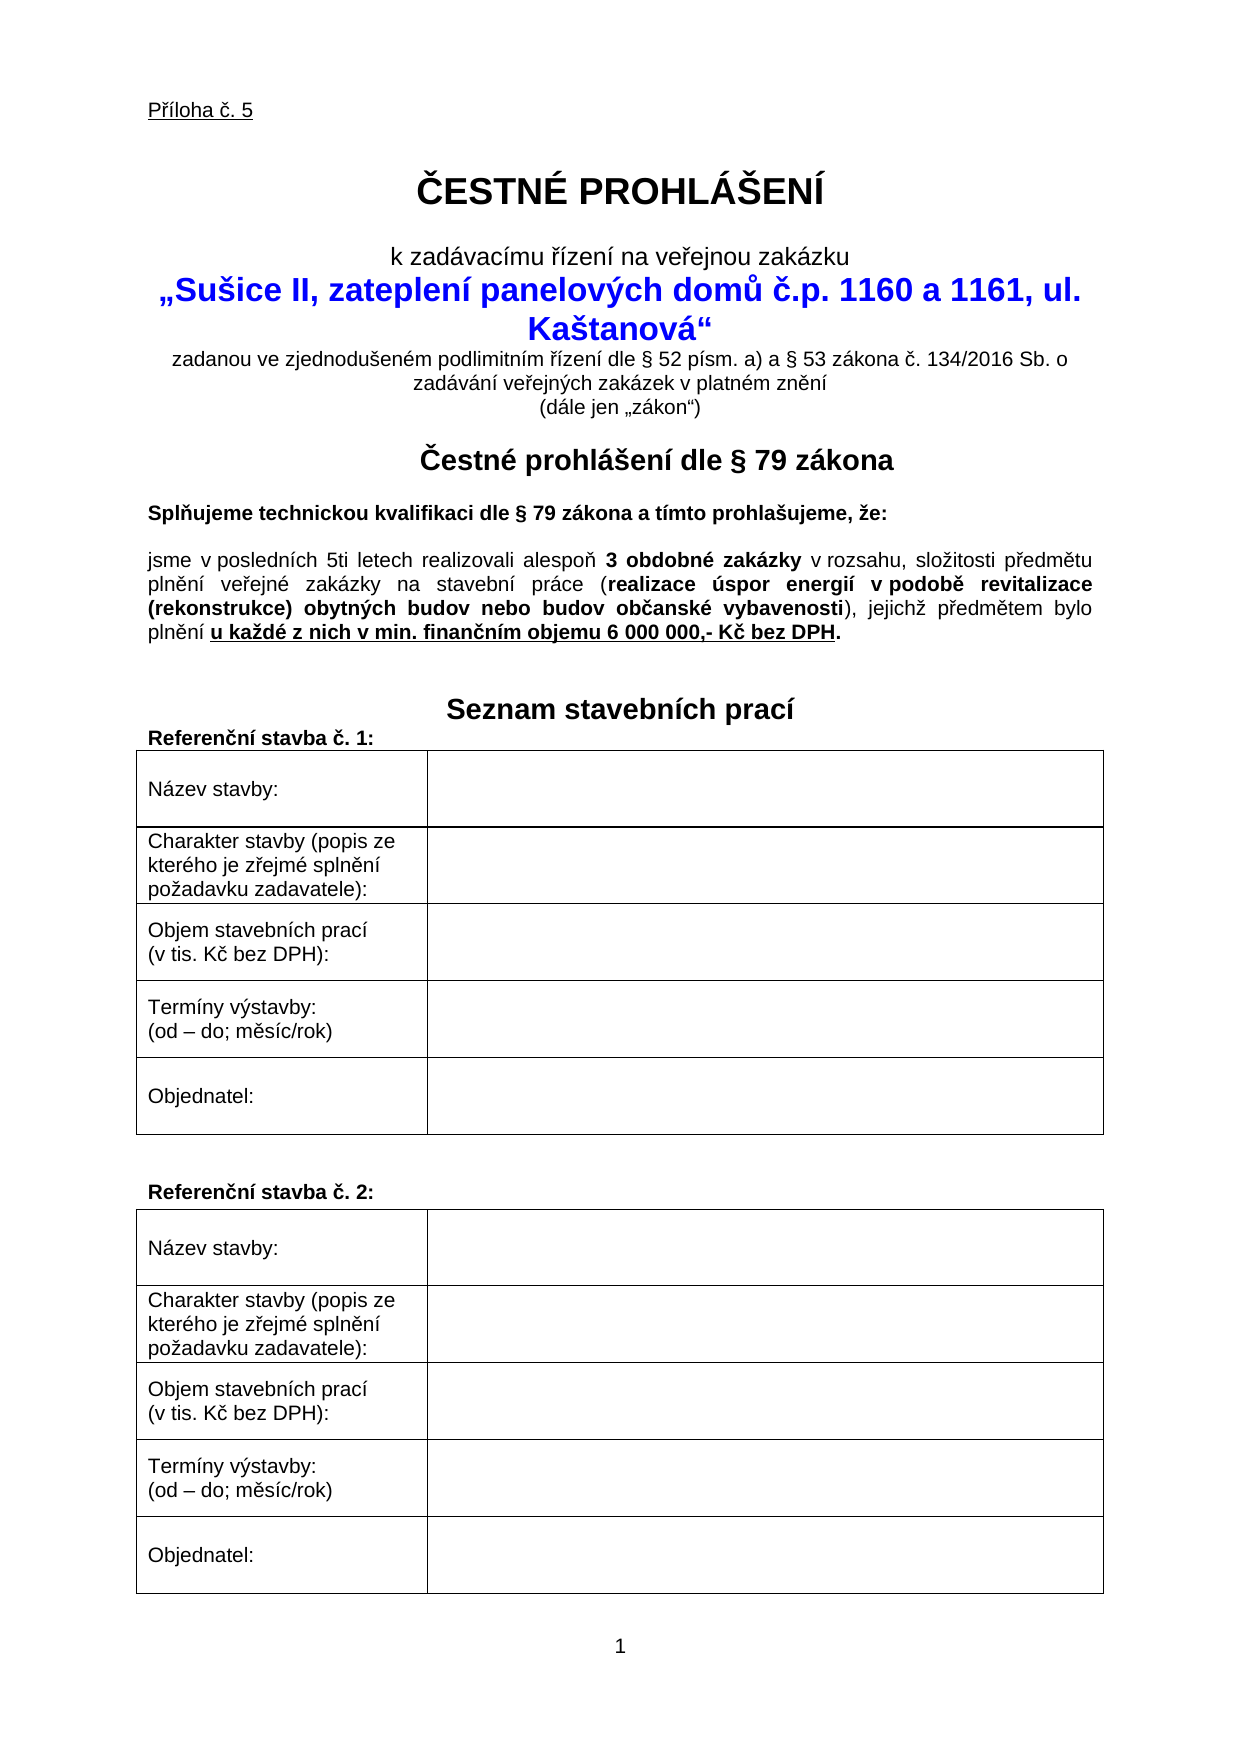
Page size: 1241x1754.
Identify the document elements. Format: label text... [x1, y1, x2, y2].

table_cell Objem stavebních prací (v tis. Kč bez DPH): [137, 904, 427, 980]
table_cell [428, 981, 1103, 1057]
table_cell Objednatel: [137, 1058, 427, 1133]
table_cell Termíny výstavby: (od – do; měsíc/rok) [137, 1440, 427, 1516]
table_cell [428, 1440, 1103, 1516]
text Seznam stavebních prací [148, 692, 1093, 726]
text „Sušice II, zateplení panelových domů č.p. 1160 a 1161, ul. Kaštanová“ [148, 270, 1093, 347]
text k zadávacímu řízení na veřejnou zakázku [148, 241, 1093, 270]
table_header [428, 751, 1103, 826]
table_cell Charakter stavby (popis ze kterého je zřejmé splnění požadavku zadavatele): [137, 828, 427, 903]
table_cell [137, 1363, 427, 1439]
text (dále jen „zákon“) [148, 395, 1093, 419]
text Čestné prohlášení dle § 79 zákona [221, 443, 1093, 476]
text Referenční stavba č. 1: [148, 726, 1093, 749]
table_header [428, 1210, 1103, 1285]
text jsme v posledních 5ti letech realizovali alespoň 3 obdobné zakázky v rozsahu, složitosti předmětu plnění veřejné zakázky na stavební práce (realizace úspor energií v podobě revitalizace (rekonstrukce) obytných budov nebo budov občanské vybavenosti), jejichž předmětem bylo plnění u každé z nich v min. finančním objemu 6 000 000,- Kč bez DPH. [148, 548, 1093, 644]
text Referenční stavba č. 2: [148, 1180, 1093, 1204]
table_header Název stavby: [137, 1210, 427, 1285]
text zadanou ve zjednodušeném podlimitním řízení dle § 52 písm. a) a § 53 zákona č. 134/2016 Sb. o zadávání veřejných zakázek v platném znění [148, 347, 1093, 395]
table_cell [137, 1286, 427, 1362]
table_cell [428, 1363, 1103, 1439]
table_cell [428, 1517, 1103, 1592]
table_cell Termíny výstavby: (od – do; měsíc/rok) [137, 981, 427, 1057]
table_cell [428, 1286, 1103, 1362]
table_header Název stavby: [137, 751, 427, 826]
table_cell [428, 828, 1103, 903]
table_cell [428, 1058, 1103, 1133]
text Splňujeme technickou kvalifikaci dle § 79 zákona a tímto prohlašujeme, že: [148, 500, 1093, 524]
table_cell Objednatel: [137, 1517, 427, 1592]
table_cell [428, 904, 1103, 980]
subtitle Čestné prohlášení [148, 169, 1093, 213]
text Příloha č. 5 [148, 98, 1093, 122]
